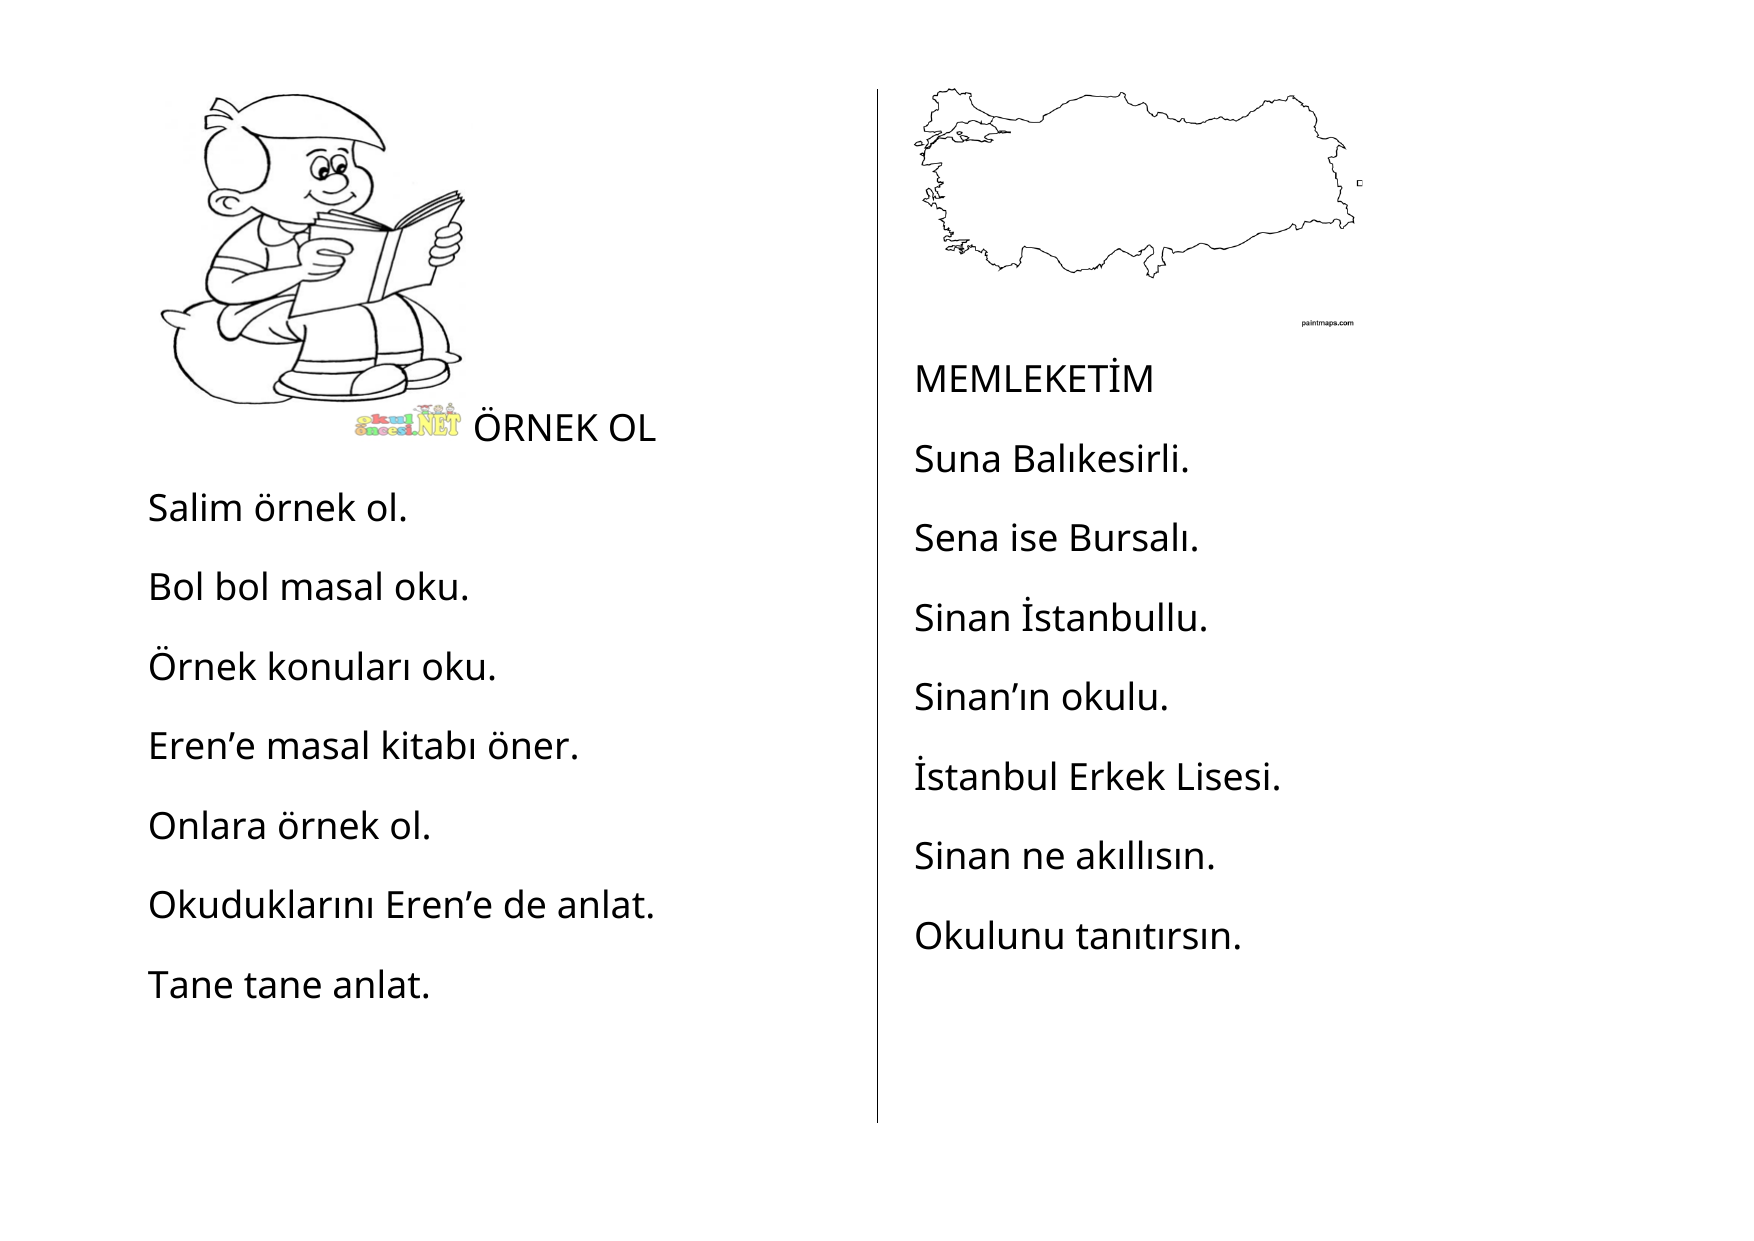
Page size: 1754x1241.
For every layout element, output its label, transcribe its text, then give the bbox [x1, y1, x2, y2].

text Suna Balıkesirli. [914, 432, 1606, 483]
text Sinan İstanbullu. [914, 591, 1606, 642]
text Tane tane anlat. [148, 958, 840, 1009]
text Salim örnek ol. [148, 481, 840, 532]
picture [147, 88, 473, 442]
text Örnek konuları oku. [148, 640, 840, 691]
text İstanbul Erkek Lisesi. [914, 750, 1606, 801]
text Eren’e masal kitabı öner. [148, 719, 840, 771]
text Bol bol masal oku. [148, 561, 840, 612]
text Sena ise Bursalı. [914, 512, 1606, 563]
text Sinan ne akıllısın. [914, 830, 1606, 881]
picture [913, 88, 1363, 328]
text Okulunu tanıtırsın. [914, 909, 1606, 960]
text Okuduklarını Eren’e de anlat. [148, 878, 840, 929]
text MEMLEKETİM [914, 353, 1606, 404]
text Onlara örnek ol. [148, 799, 840, 850]
text Sinan’ın okulu. [914, 671, 1606, 722]
